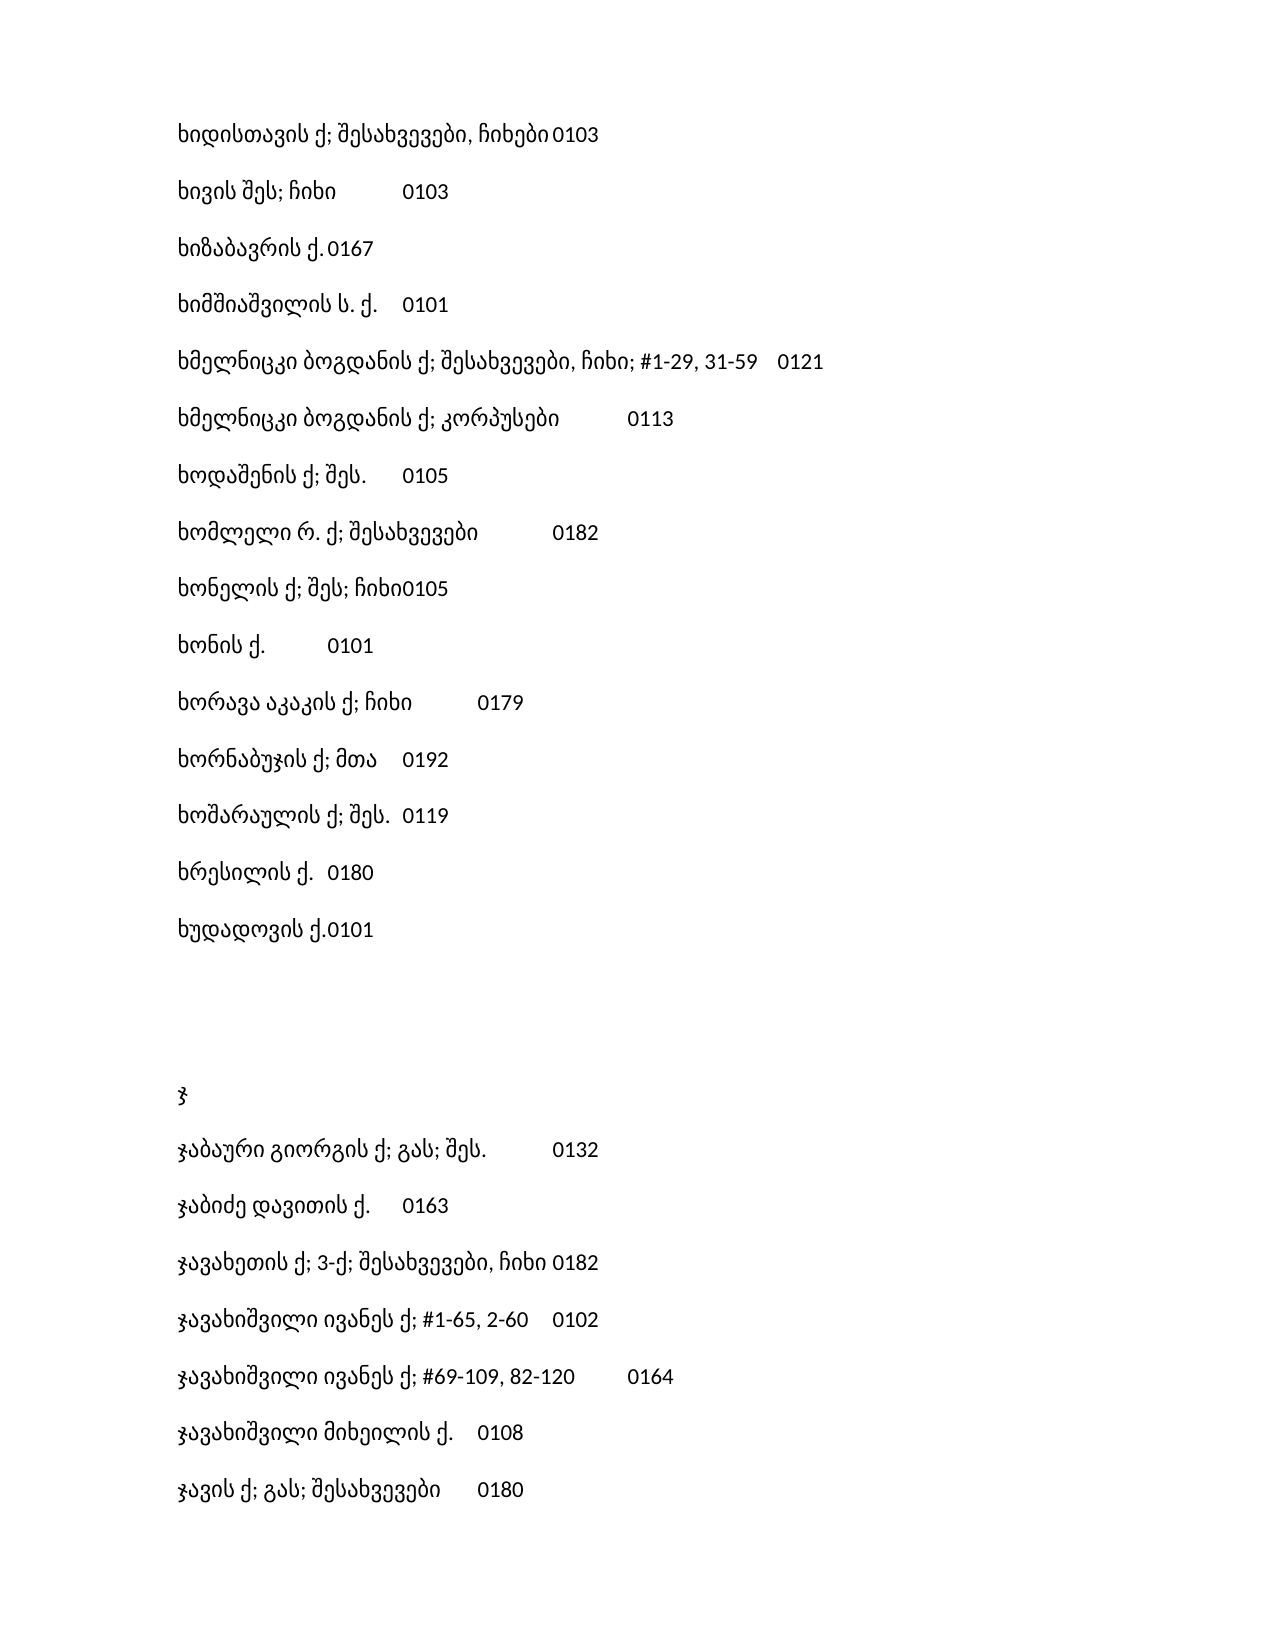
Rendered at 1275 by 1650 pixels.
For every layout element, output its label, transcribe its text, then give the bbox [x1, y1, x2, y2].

text ჯავის ქ; გას; შესახვევები 0180 [177, 1473, 1186, 1504]
text ხუდადოვის ქ. 0101 [177, 913, 1186, 944]
text ხიდისთავის ქ; შესახვევები, ჩიხები 0103 [177, 118, 1186, 149]
text ხიმშიაშვილის ს. ქ. 0101 [177, 288, 1186, 320]
text ხონის ქ. 0101 [177, 629, 1186, 660]
text ჯაბაური გიორგის ქ; გას; შეს. 0132 [177, 1132, 1186, 1164]
text ჯავახიშვილი მიხეილის ქ. 0108 [177, 1416, 1186, 1448]
text ხორნაბუჯის ქ; მთა 0192 [177, 743, 1186, 774]
text ხმელნიცკი ბოგდანის ქ; კორპუსები 0113 [177, 402, 1186, 433]
text ხონელის ქ; შეს; ჩიხი 0105 [177, 572, 1186, 603]
text ხიზაბავრის ქ. 0167 [177, 232, 1186, 263]
text ჯ [177, 1076, 1186, 1107]
text ხორავა აკაკის ქ; ჩიხი 0179 [177, 686, 1186, 717]
text ჯაბიძე დავითის ქ. 0163 [177, 1189, 1186, 1221]
text ჯავახიშვილი ივანეს ქ; #69-109, 82-120 0164 [177, 1359, 1186, 1391]
text ხმელნიცკი ბოგდანის ქ; შესახვევები, ჩიხი; #1-29, 31-59 0121 [177, 345, 1186, 376]
text ჯავახეთის ქ; 3-ქ; შესახვევები, ჩიხი 0182 [177, 1246, 1186, 1277]
text ჯავახიშვილი ივანეს ქ; #1-65, 2-60 0102 [177, 1303, 1186, 1334]
text ხომლელი რ. ქ; შესახვევები 0182 [177, 516, 1186, 547]
text ხოშარაულის ქ; შეს. 0119 [177, 799, 1186, 831]
text ხრესილის ქ. 0180 [177, 856, 1186, 887]
text ხივის შეს; ჩიხი 0103 [177, 175, 1186, 206]
text ხოდაშენის ქ; შეს. 0105 [177, 459, 1186, 490]
